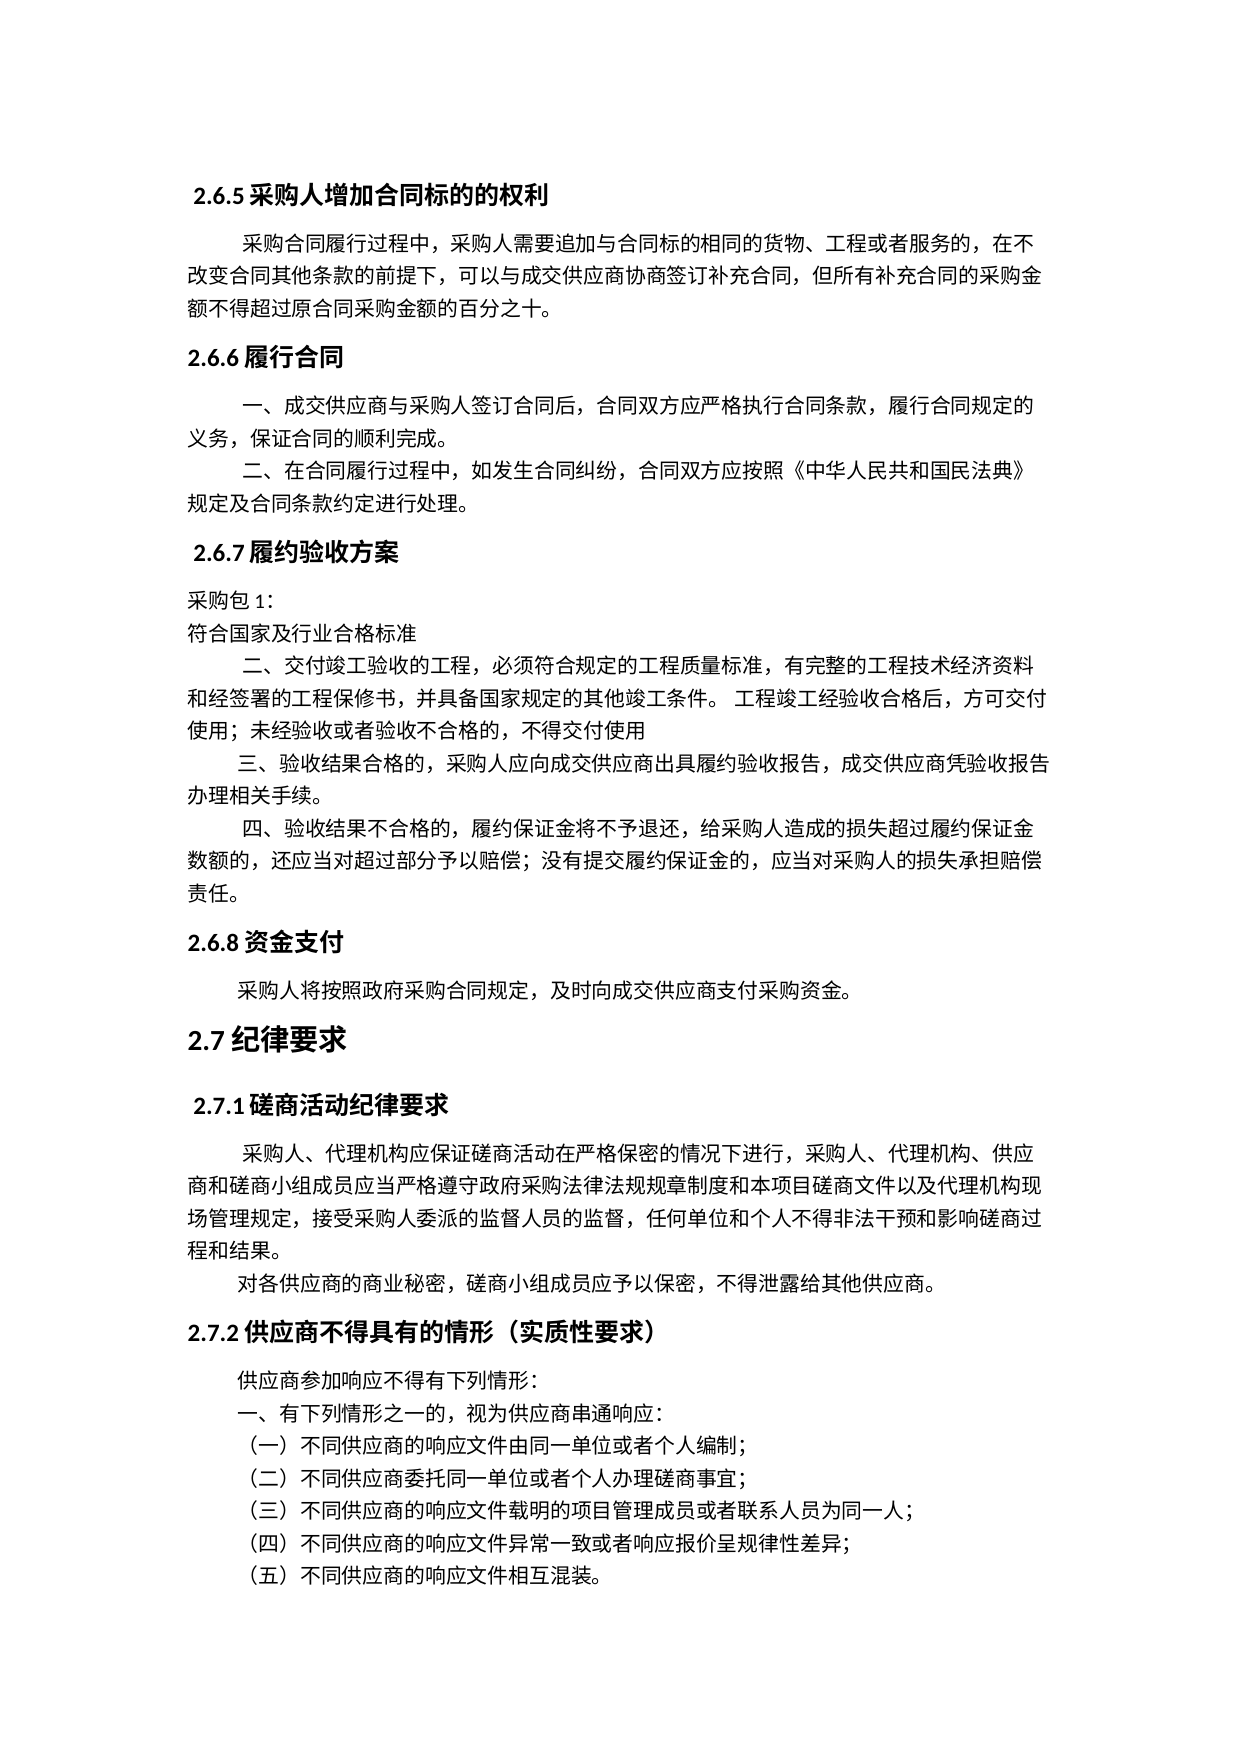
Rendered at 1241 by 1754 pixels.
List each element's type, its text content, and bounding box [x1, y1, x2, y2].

text 2.7纪律要求 [187, 1007, 1053, 1072]
text 2.6.6履行合同 [187, 324, 1053, 389]
text 对各供应商的商业秘密，磋商小组成员应予以保密，不得泄露给其他供应商。 [187, 1267, 1053, 1299]
text （二）不同供应商委托同一单位或者个人办理磋商事宜； [187, 1462, 1053, 1494]
text 采购包1： [187, 584, 1053, 617]
text （三）不同供应商的响应文件载明的项目管理成员或者联系人员为同一人； [187, 1494, 1053, 1527]
text 二、在合同履行过程中，如发生合同纠纷，合同双方应按照《中华人民共和国民法典》规定及合同条款约定进行处理。 [187, 454, 1053, 519]
text 符合国家及行业合格标准 [187, 617, 1053, 649]
text （一）不同供应商的响应文件由同一单位或者个人编制； [187, 1429, 1053, 1462]
text 四、验收结果不合格的，履约保证金将不予退还，给采购人造成的损失超过履约保证金数额的，还应当对超过部分予以赔偿；没有提交履约保证金的，应当对采购人的损失承担赔偿责任。 [187, 812, 1053, 909]
text 2.7.1磋商活动纪律要求 [187, 1072, 1053, 1137]
text 采购人、代理机构应保证磋商活动在严格保密的情况下进行，采购人、代理机构、供应商和磋商小组成员应当严格遵守政府采购法律法规规章制度和本项目磋商文件以及代理机构现场管理规定，接受采购人委派的监督人员的监督，任何单位和个人不得非法干预和影响磋商过程和结果。 [187, 1137, 1053, 1267]
text 2.6.5采购人增加合同标的的权利 [187, 162, 1053, 227]
text 采购人将按照政府采购合同规定，及时向成交供应商支付采购资金。 [187, 974, 1053, 1007]
text 三、验收结果合格的，采购人应向成交供应商出具履约验收报告，成交供应商凭验收报告办理相关手续。 [187, 747, 1053, 812]
text 2.6.7履约验收方案 [187, 519, 1053, 584]
text 一、成交供应商与采购人签订合同后，合同双方应严格执行合同条款，履行合同规定的义务，保证合同的顺利完成。 [187, 389, 1053, 454]
text 2.7.2供应商不得具有的情形（实质性要求） [187, 1299, 1053, 1364]
text 一、有下列情形之一的，视为供应商串通响应： [187, 1397, 1053, 1429]
text 采购合同履行过程中，采购人需要追加与合同标的相同的货物、工程或者服务的，在不改变合同其他条款的前提下，可以与成交供应商协商签订补充合同，但所有补充合同的采购金额不得超过原合同采购金额的百分之十。 [187, 227, 1053, 324]
text 2.6.8资金支付 [187, 909, 1053, 974]
text （五）不同供应商的响应文件相互混装。 [187, 1559, 1053, 1592]
text （四）不同供应商的响应文件异常一致或者响应报价呈规律性差异； [187, 1527, 1053, 1559]
text 二、交付竣工验收的工程，必须符合规定的工程质量标准，有完整的工程技术经济资料和经签署的工程保修书，并具备国家规定的其他竣工条件。 工程竣工经验收合格后，方可交付使用；未经验收或者验收不合格的，不得交付使用 [187, 649, 1053, 747]
text 供应商参加响应不得有下列情形： [187, 1364, 1053, 1397]
